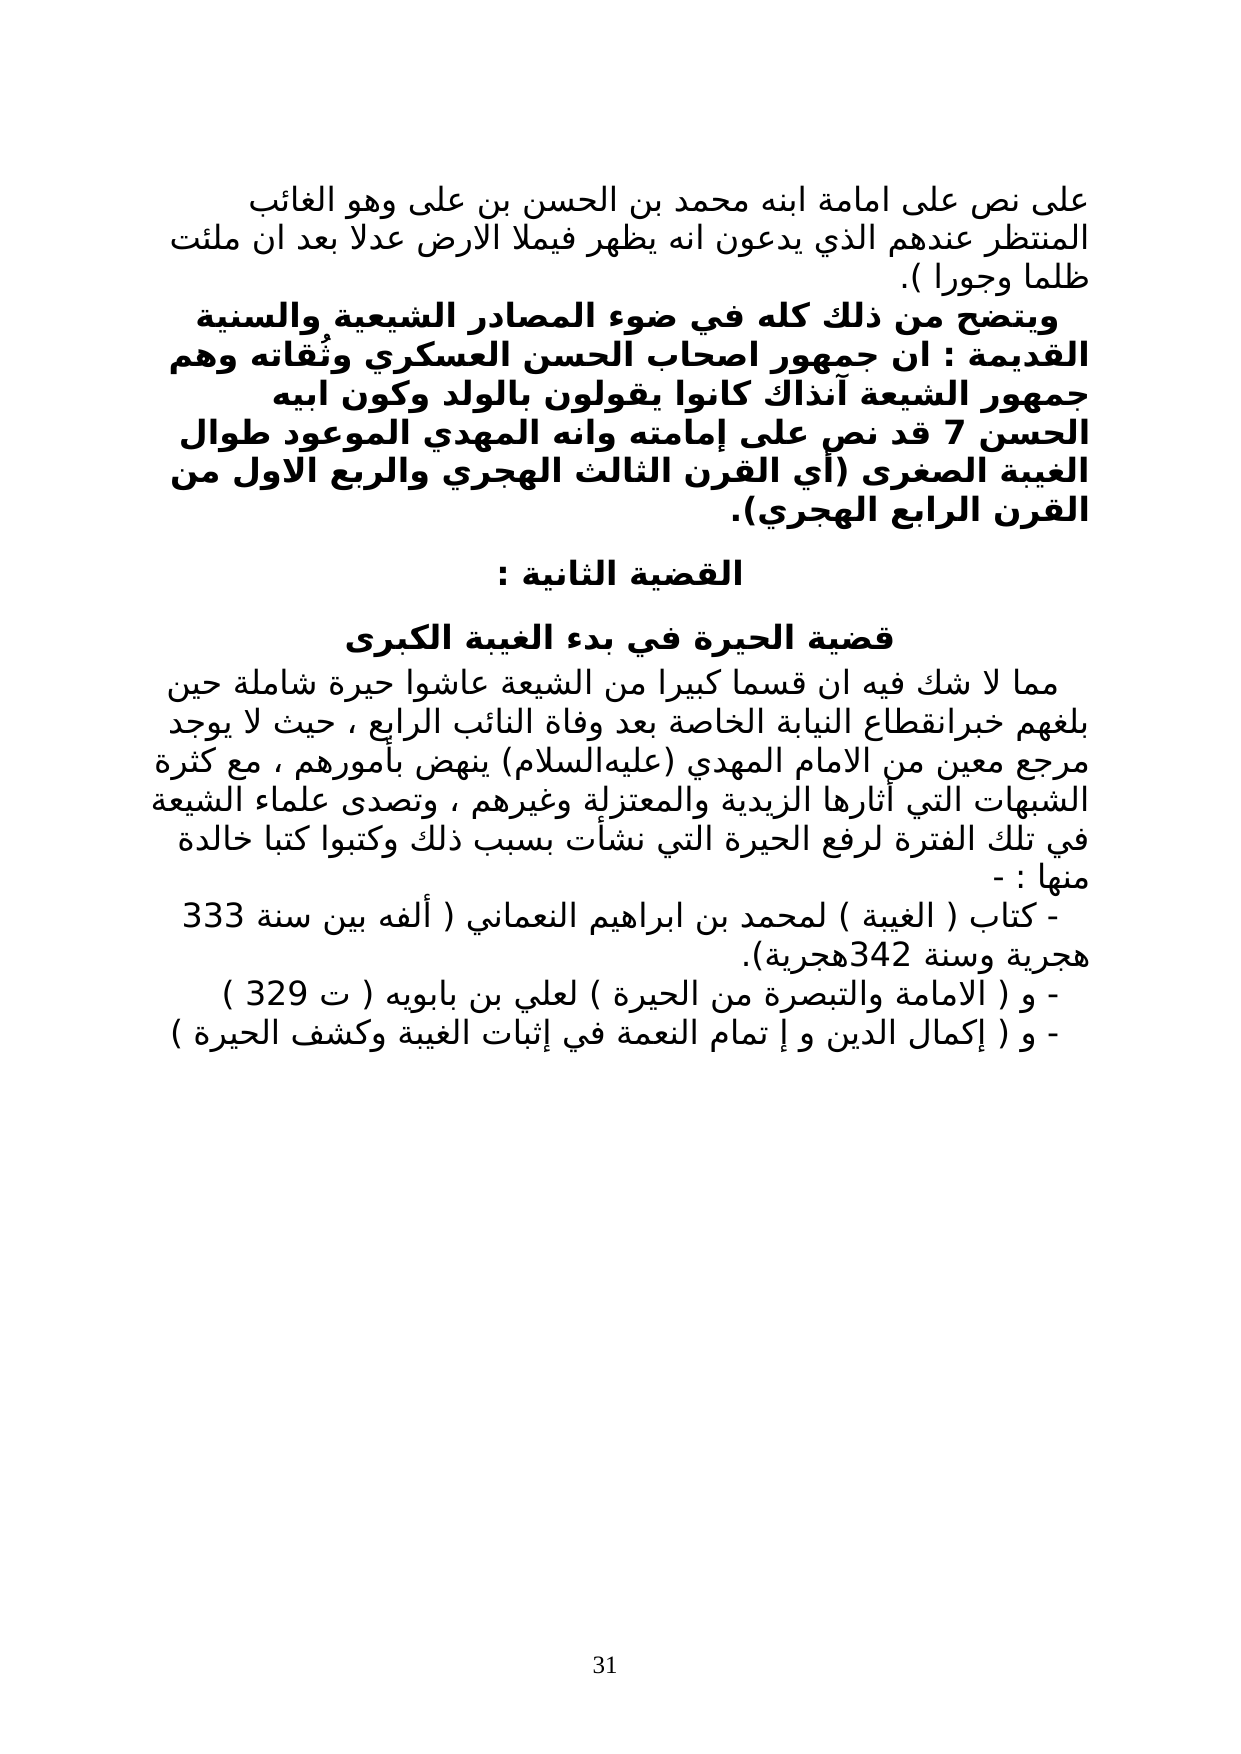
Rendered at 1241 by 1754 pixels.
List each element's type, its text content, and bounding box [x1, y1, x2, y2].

text - و ( إكمال الدين و إ تمام النعمة في إثبات الغيبة وكشف الحيرة ) [150, 1013, 1090, 1052]
text قضية الحيرة في بدء الغيبة الكبرى [150, 618, 1090, 657]
text مما لا شك فيه ان قسما كبيرا من الشيعة عاشوا حيرة شاملة حين بلغهم خبرانقطاع النيابة الخاصة بعد وفاة النائب الرابع ، حيث لا يوجد مرجع معين من الامام المهدي (عليه‌السلام) ينهض بأمورهم ، مع كثرة الشبهات التي أثارها الزيدية والمعتزلة وغيرهم ، وتصدى علماء الشيعة في تلك الفترة لرفع الحيرة التي نشأت بسبب ذلك وكتبوا كتبا خالدة منها : - [150, 664, 1090, 897]
text ويتضح من ذلك كله في ضوء المصادر الشيعية والسنية القديمة : ان جمهور اصحاب الحسن العسكري وثُقاته وهم جمهور الشيعة آنذاك كانوا يقولون بالولد وكون ابيه الحسن 7 قد نص على إمامته وانه المهدي الموعود طوال الغيبة الصغرى (أي القرن الثالث الهجري والربع الاول من القرن الرابع الهجري). [150, 297, 1090, 530]
text - و ( الامامة والتبصرة من الحيرة ) لعلي بن بابويه ( ت 329 ) [150, 974, 1090, 1013]
text القضية الثانية : [150, 555, 1090, 593]
text على نص على امامة ابنه محمد بن الحسن بن على وهو الغائب المنتظر عندهم الذي يدعون انه يظهر فيملا الارض عدلا بعد ان ملئت ظلما وجورا ). [150, 180, 1090, 297]
text - كتاب ( الغيبة ) لمحمد بن ابراهيم النعماني ( ألفه بين سنة 333 هجرية وسنة 342هجرية). [150, 897, 1090, 974]
